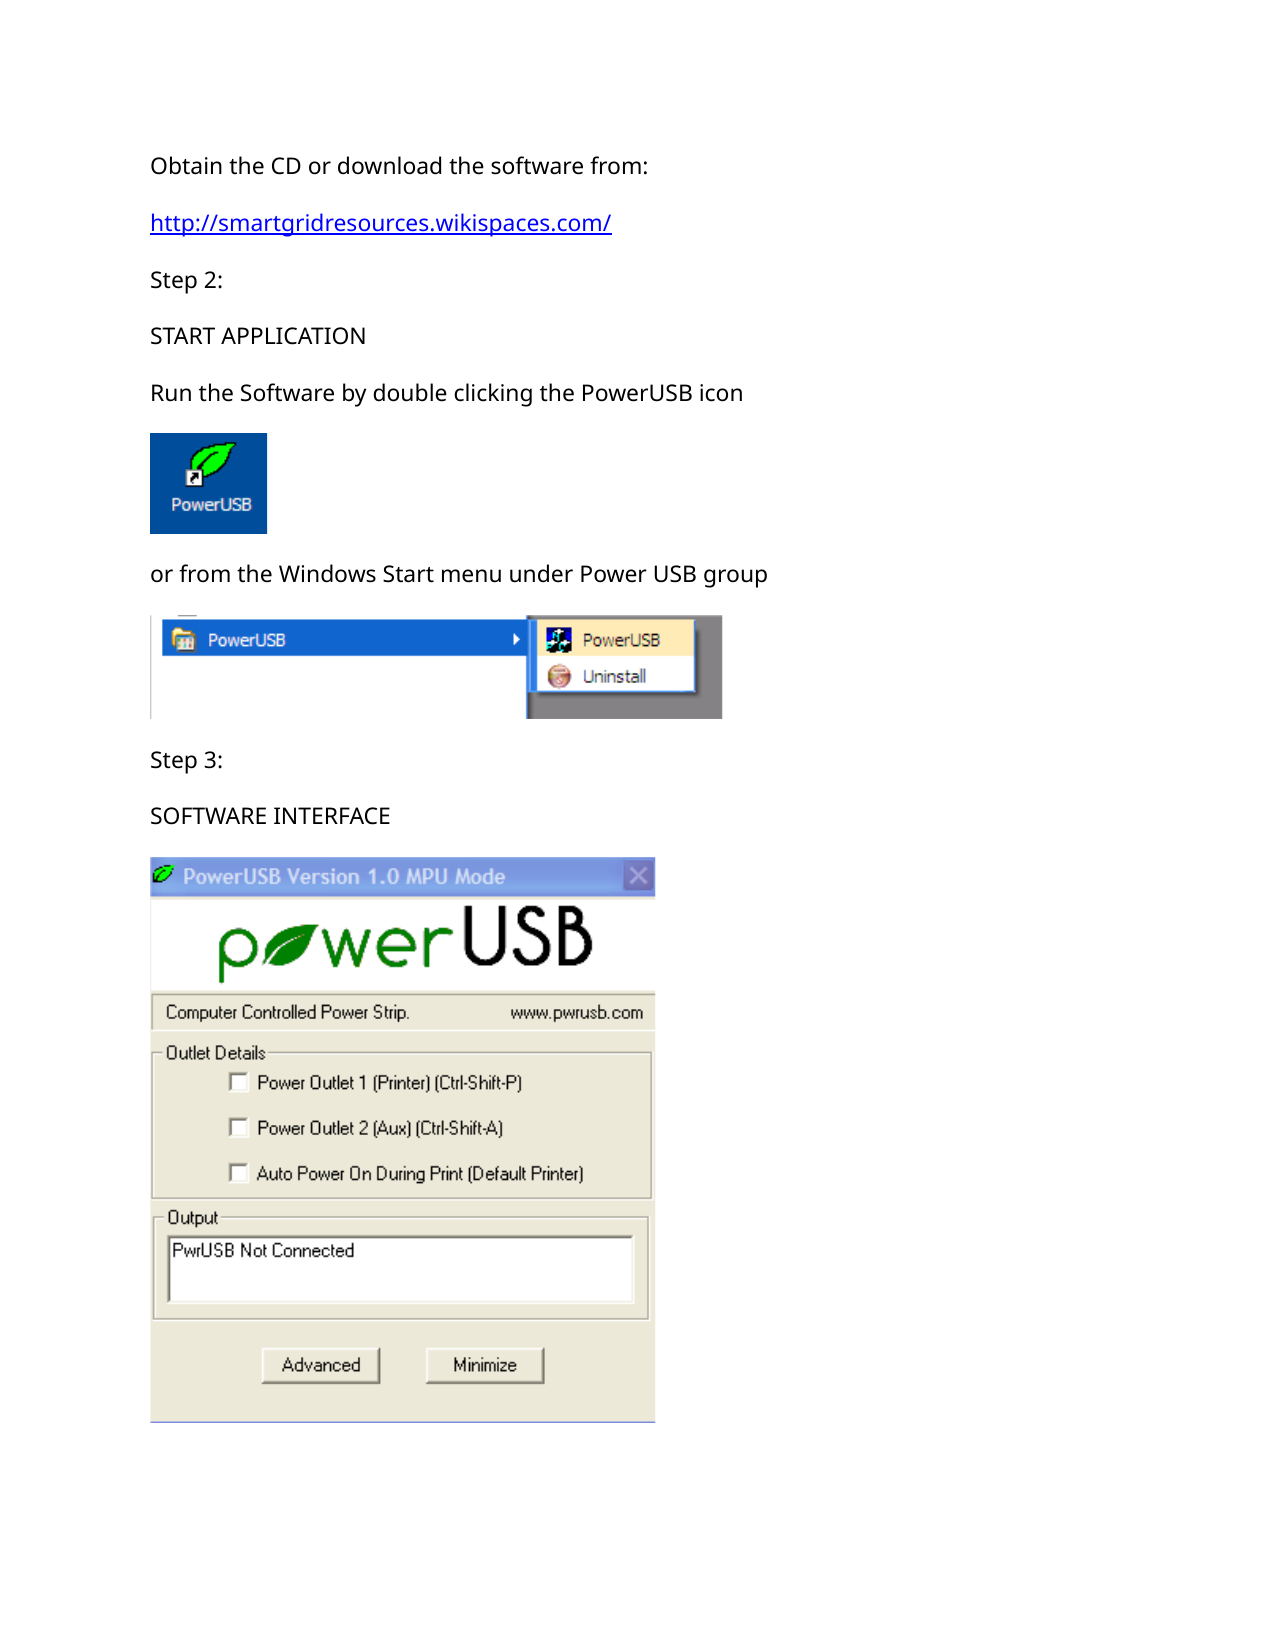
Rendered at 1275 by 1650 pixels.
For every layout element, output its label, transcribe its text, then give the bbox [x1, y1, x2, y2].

text http://smartgridresources.wikispaces.com/ [150, 207, 1125, 238]
text Obtain the CD or download the software from: [150, 150, 1125, 181]
text START APPLICATION [150, 320, 1125, 352]
text Step 3: [150, 743, 1125, 775]
text Run the Software by double clicking the PowerUSB icon [150, 377, 1125, 408]
text Step 2: [150, 263, 1125, 295]
text or from the Windows Start menu under Power USB group [150, 558, 1125, 590]
text SOFTWARE INTERFACE [150, 800, 1125, 832]
